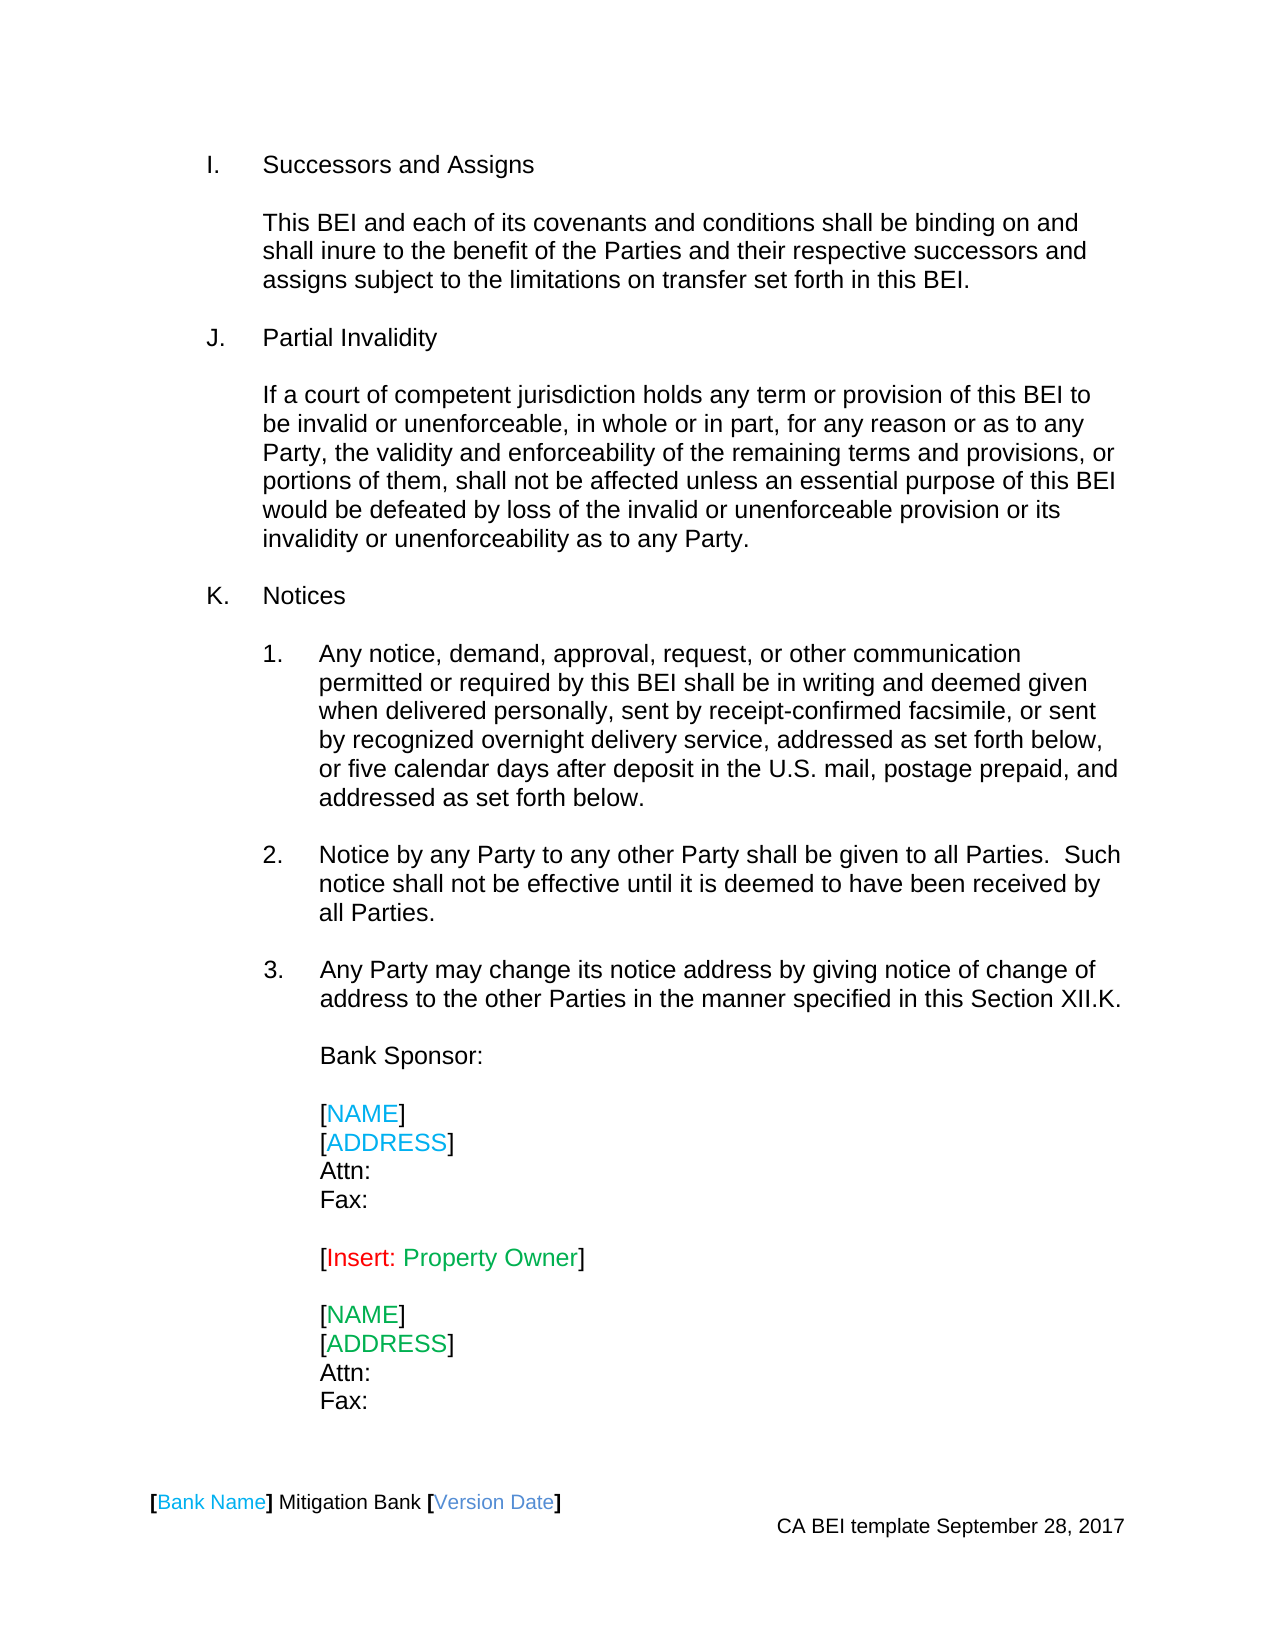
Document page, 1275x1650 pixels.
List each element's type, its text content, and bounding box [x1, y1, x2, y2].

text [ADDRESS] [319, 1329, 1125, 1357]
subtitle Notices [206, 581, 1125, 610]
list Any Party may change its notice address by giving notice of change of address to the other Parties in the manner specified in this Section XII.K. [263, 955, 1125, 1012]
text Attn: [319, 1156, 1125, 1185]
list Any notice, demand, approval, request, or other communication permitted or required by this BEI shall be in writing and deemed given when delivered personally, sent by receipt-confirmed facsimile, or sent by recognized overnight delivery service, addressed as set forth below, or five calendar days after deposit in the U.S. mail, postage prepaid, and addressed as set forth below. [262, 639, 1125, 811]
text [ADDRESS] [319, 1127, 1125, 1156]
text [NAME] [319, 1300, 1125, 1329]
text Attn: [319, 1357, 1125, 1386]
text Fax: [319, 1185, 1125, 1214]
text Fax: [319, 1386, 1125, 1415]
text Bank Sponsor: [319, 1041, 1125, 1070]
subtitle Successors and Assigns [206, 150, 1125, 179]
text [Insert: Property Owner] [319, 1242, 1125, 1271]
subtitle Partial Invalidity [206, 322, 1125, 351]
list Notice by any Party to any other Party shall be given to all Parties. Such notice shall not be effective until it is deemed to have been received by all Parties. [262, 840, 1125, 926]
text [NAME] [319, 1099, 1125, 1127]
text If a court of competent jurisdiction holds any term or provision of this BEI to be invalid or unenforceable, in whole or in part, for any reason or as to any Party, the validity and enforceability of the remaining terms and provisions, or portions of them, shall not be affected unless an essential purpose of this BEI would be defeated by loss of the invalid or unenforceable provision or its invalidity or unenforceability as to any Party. [262, 380, 1125, 552]
text This BEI and each of its covenants and conditions shall be binding on and shall inure to the benefit of the Parties and their respective successors and assigns subject to the limitations on transfer set forth in this BEI. [262, 207, 1125, 294]
